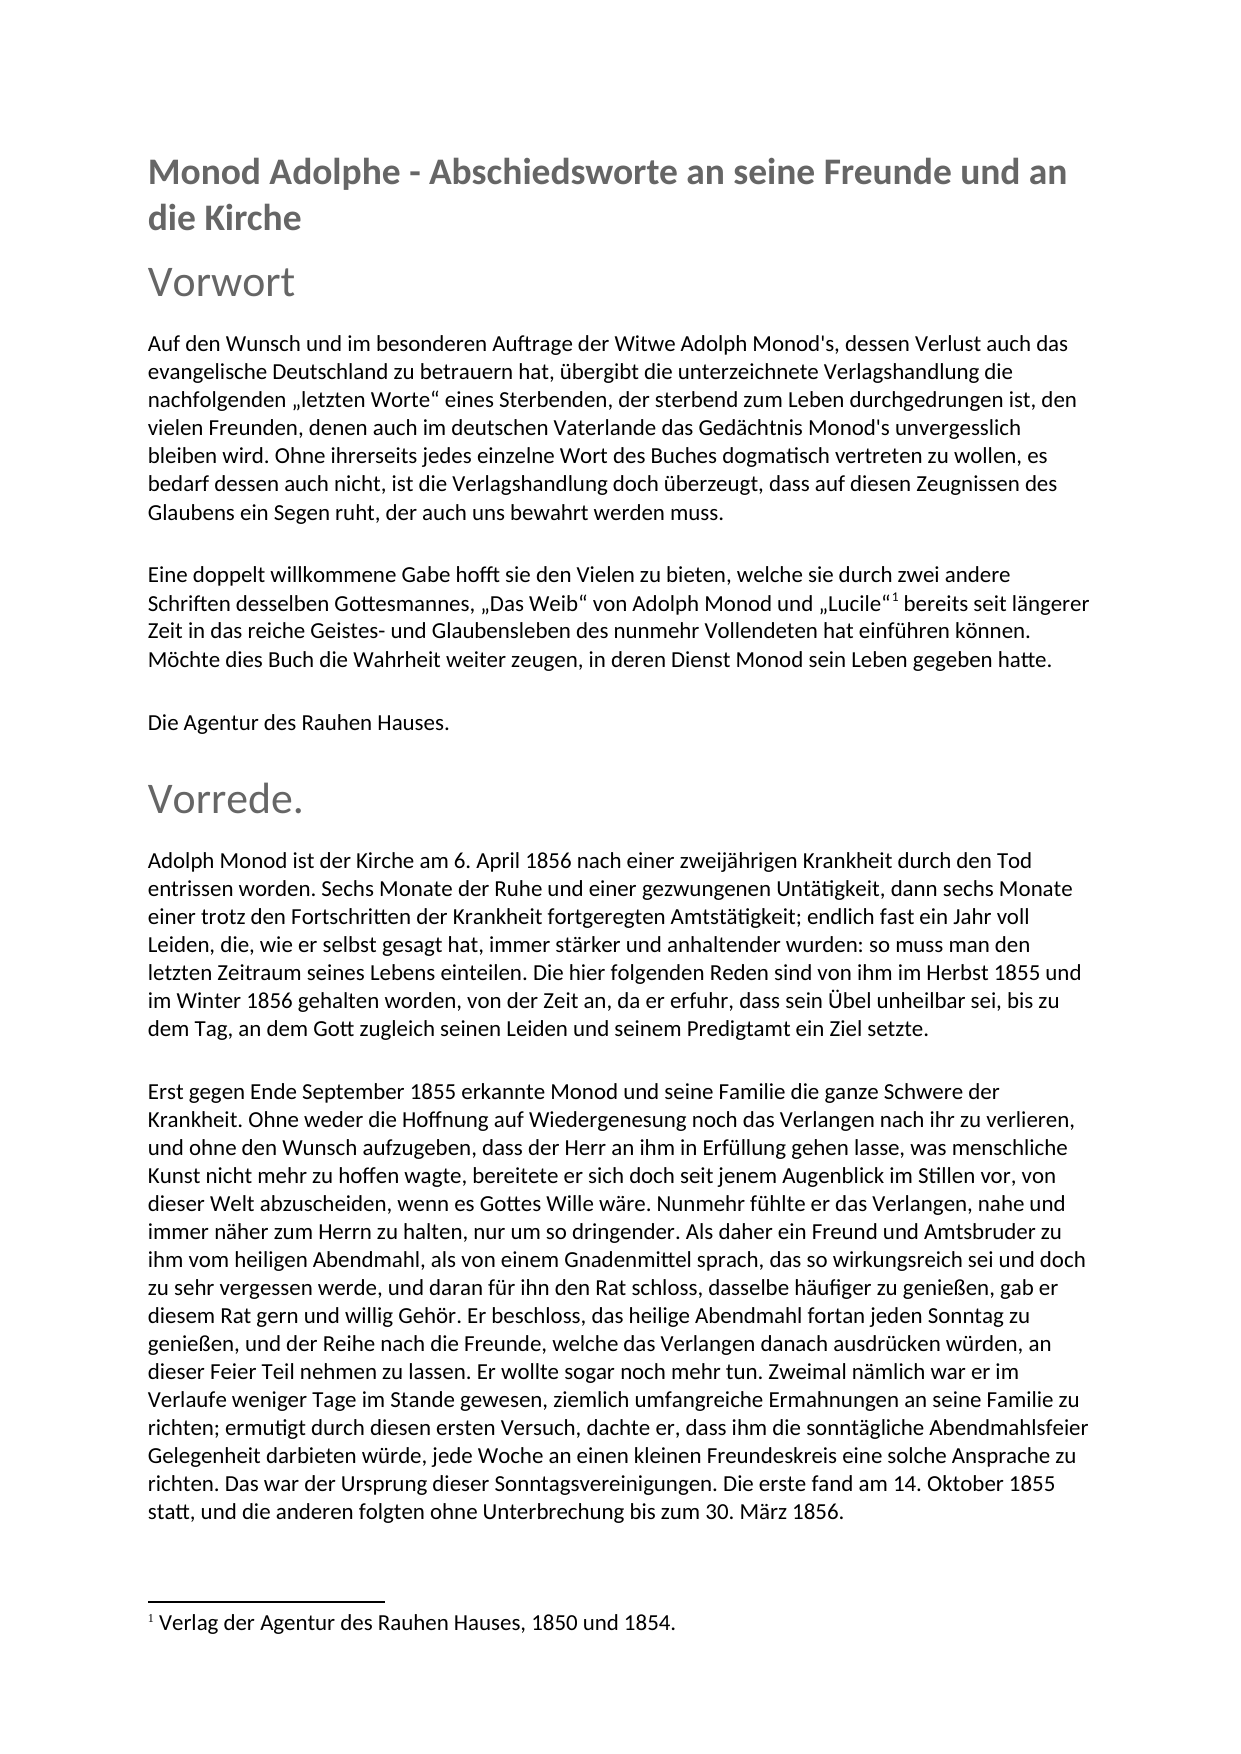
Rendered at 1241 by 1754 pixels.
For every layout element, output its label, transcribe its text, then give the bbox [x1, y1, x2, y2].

text Adolph Monod ist der Kirche am 6. April 1856 nach einer zweijährigen Krankheit durch den Tod entrissen worden. Sechs Monate der Ruhe und einer gezwungenen Untätigkeit, dann sechs Monate einer trotz den Fortschritten der Krankheit fortgeregten Amtstätigkeit; endlich fast ein Jahr voll Leiden, die, wie er selbst gesagt hat, immer stärker und anhaltender wurden: so muss man den letzten Zeitraum seines Lebens einteilen. Die hier folgenden Reden sind von ihm im Herbst 1855 und im Winter 1856 gehalten worden, von der Zeit an, da er erfuhr, dass sein Übel unheilbar sei, bis zu dem Tag, an dem Gott zugleich seinen Leiden und seinem Predigtamt ein Ziel setzte. [148, 846, 1093, 1042]
text Eine doppelt willkommene Gabe hofft sie den Vielen zu bieten, welche sie durch zwei andere Schriften desselben Gottesmannes, „Das Weib“ von Adolph Monod und „Lucile“ bereits seit längerer Zeit in das reiche Geistes- und Glaubensleben des nunmehr Vollendeten hat einführen können. Möchte dies Buch die Wahrheit weiter zeugen, in deren Dienst Monod sein Leben gegeben hatte. [148, 561, 1093, 673]
text Auf den Wunsch und im besonderen Auftrage der Witwe Adolph Monod's, dessen Verlust auch das evangelische Deutschland zu betrauern hat, übergibt die unterzeichnete Verlagshandlung die nachfolgenden „letzten Worte“ eines Sterbenden, der sterbend zum Leben durchgedrungen ist, den vielen Freunden, denen auch im deutschen Vaterlande das Gedächtnis Monod's unvergesslich bleiben wird. Ohne ihrerseits jedes einzelne Wort des Buches dogmatisch vertreten zu wollen, es bedarf dessen auch nicht, ist die Verlagshandlung doch überzeugt, dass auf diesen Zeugnissen des Glaubens ein Segen ruht, der auch uns bewahrt werden muss. [148, 329, 1093, 526]
subtitle Vorwort [148, 254, 1093, 308]
text Die Agentur des Rauhen Hauses. [148, 708, 1093, 736]
text Erst gegen Ende September 1855 erkannte Monod und seine Familie die ganze Schwere der Krankheit. Ohne weder die Hoffnung auf Wiedergenesung noch das Verlangen nach ihr zu verlieren, und ohne den Wunsch aufzugeben, dass der Herr an ihm in Erfüllung gehen lasse, was menschliche Kunst nicht mehr zu hoffen wagte, bereitete er sich doch seit jenem Augenblick im Stillen vor, von dieser Welt abzuscheiden, wenn es Gottes Wille wäre. Nunmehr fühlte er das Verlangen, nahe und immer näher zum Herrn zu halten, nur um so dringender. Als daher ein Freund und Amtsbruder zu ihm vom heiligen Abendmahl, als von einem Gnadenmittel sprach, das so wirkungsreich sei und doch zu sehr vergessen werde, und daran für ihn den Rat schloss, dasselbe häufiger zu genießen, gab er diesem Rat gern und willig Gehör. Er beschloss, das heilige Abendmahl fortan jeden Sonntag zu genießen, und der Reihe nach die Freunde, welche das Verlangen danach ausdrücken würden, an dieser Feier Teil nehmen zu lassen. Er wollte sogar noch mehr tun. Zweimal nämlich war er im Verlaufe weniger Tage im Stande gewesen, ziemlich umfangreiche Ermahnungen an seine Familie zu richten; ermutigt durch diesen ersten Versuch, dachte er, dass ihm die sonntägliche Abendmahlsfeier Gelegenheit darbieten würde, jede Woche an einen kleinen Freundeskreis eine solche Ansprache zu richten. Das war der Ursprung dieser Sonntagsvereinigungen. Die erste fand am 14. Oktober 1855 statt, und die anderen folgten ohne Unterbrechung bis zum 30. März 1856. [148, 1077, 1093, 1525]
subtitle Monod Adolphe - Abschiedsworte an seine Freunde und an die Kirche [148, 148, 1093, 239]
subtitle Vorrede. [148, 771, 1093, 824]
